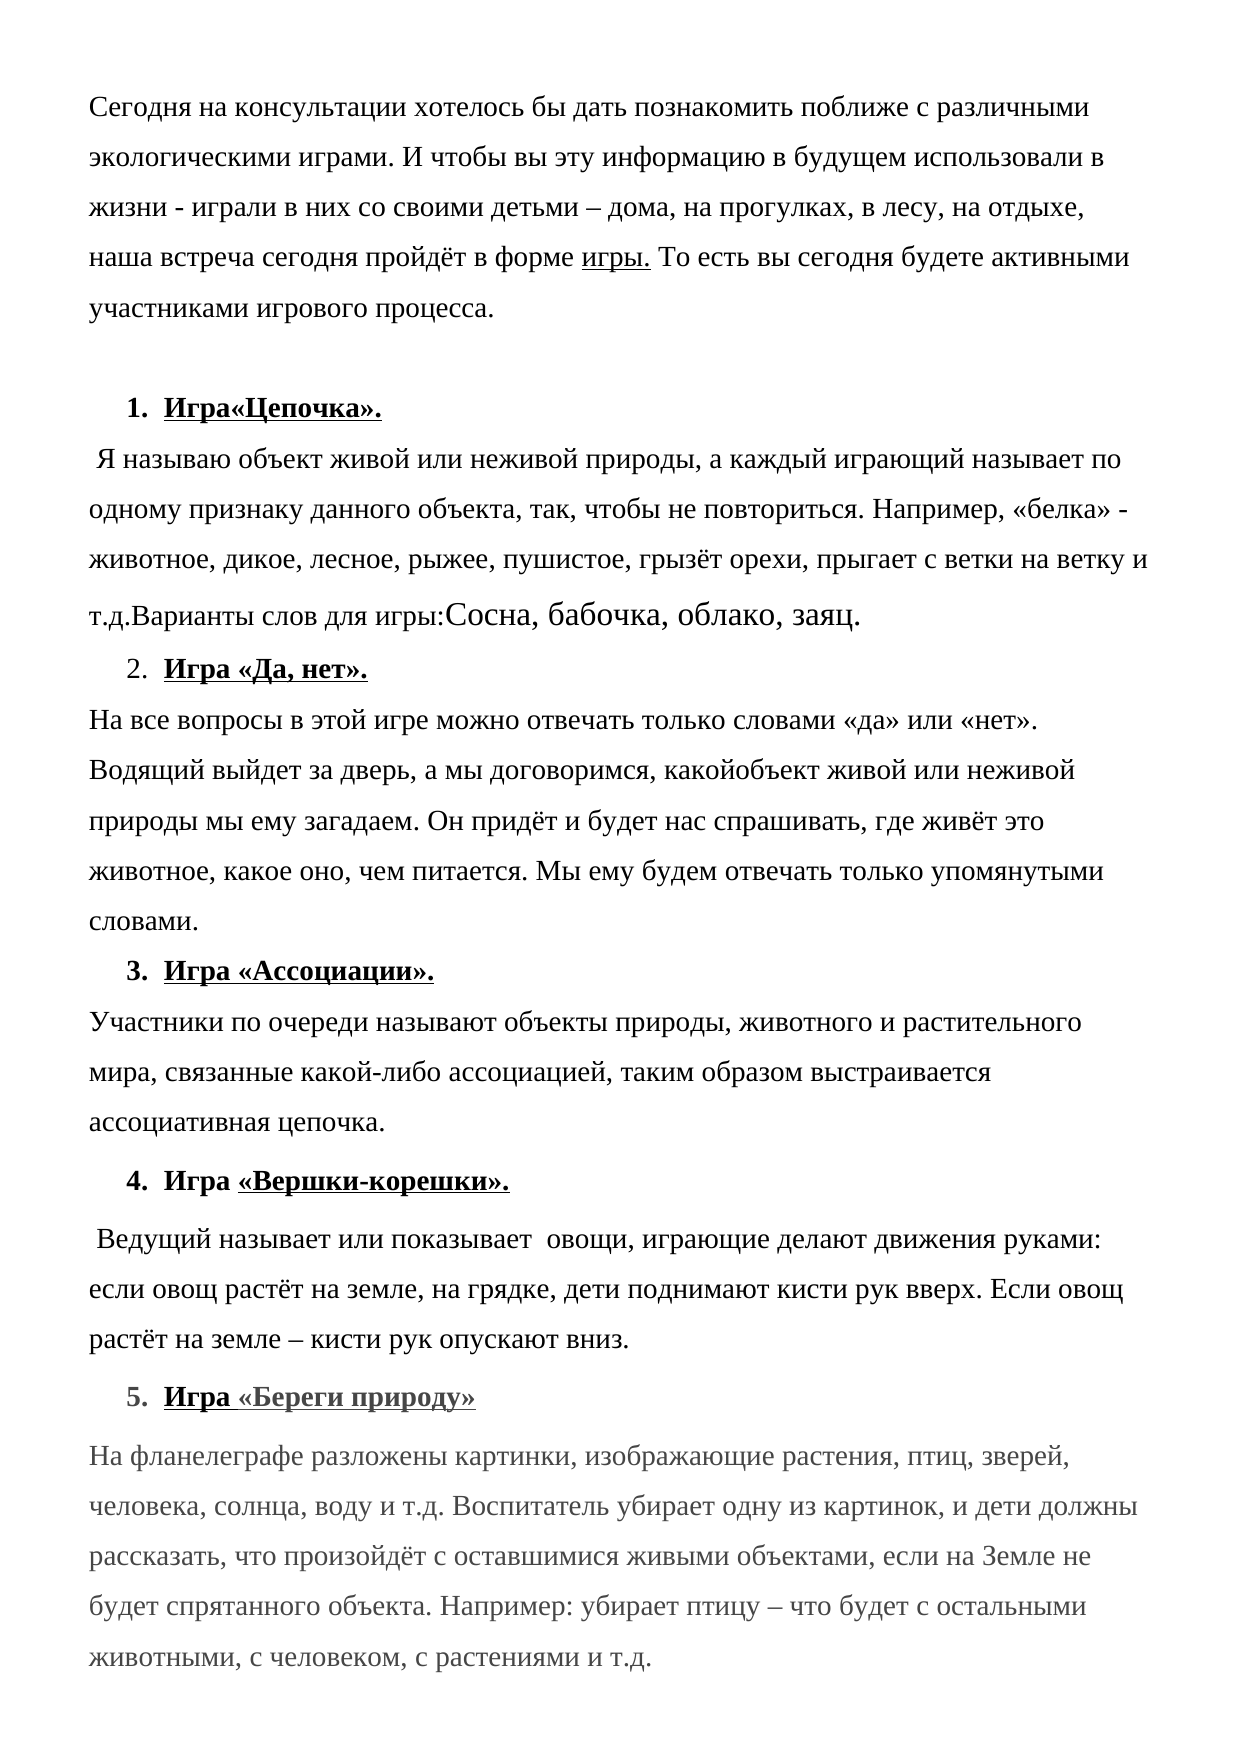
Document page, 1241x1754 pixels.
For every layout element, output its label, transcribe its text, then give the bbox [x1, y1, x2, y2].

text Участники по очереди называют объекты природы, животного и растительного мира, связанные какой-либо ассоциацией, таким образом выстраивается ассоциативная цепочка. [89, 1004, 1152, 1138]
list Игра «Береги природу» [126, 1379, 1152, 1413]
list Игра «Да, нет». [126, 652, 1152, 685]
text На фланелеграфе разложены картинки, изображающие растения, птиц, зверей, человека, солнца, воду и т.д. Воспитатель убирает одну из картинок, и дети должны рассказать, что произойдёт с оставшимися живыми объектами, если на Земле не будет спрятанного объекта. Например: убирает птицу – что будет с остальными животными, с человеком, с растениями и т.д. [89, 1438, 1152, 1672]
list Игра «Вершки-корешки». [126, 1163, 1152, 1196]
text Ведущий называет или показывает овощи, играющие делают движения руками: если овощ растёт на земле, на грядке, дети поднимают кисти рук вверх. Если овощ растёт на земле – кисти рук опускают вниз. [89, 1221, 1152, 1355]
text Сегодня на консультации хотелось бы дать познакомить поближе с различными экологическими играми. И чтобы вы эту информацию в будущем использовали в жизни - играли в них со своими детьми – дома, на прогулках, в лесу, на отдыхе, наша встреча сегодня пройдёт в форме игры. То есть вы сегодня будете активными участниками игрового процесса. [89, 89, 1152, 323]
text На все вопросы в этой игре можно отвечать только словами «да» или «нет». Водящий выйдет за дверь, а мы договоримся, какойобъект живой или неживой природы мы ему загадаем. Он придёт и будет нас спрашивать, где живёт это животное, какое оно, чем питается. Мы ему будем отвечать только упомянутыми словами. [89, 702, 1152, 937]
text Я называю объект живой или неживой природы, а каждый играющий называет по одному признаку данного объекта, так, чтобы не повториться. Например, «белка» - животное, дикое, лесное, рыжее, пушистое, грызёт орехи, прыгает с ветки на ветку и т.д.Варианты слов для игры:Сосна, бабочка, облако, заяц. [89, 441, 1152, 632]
list Игра «Ассоциации». [126, 953, 1152, 987]
list Игра«Цепочка». [126, 391, 1152, 424]
